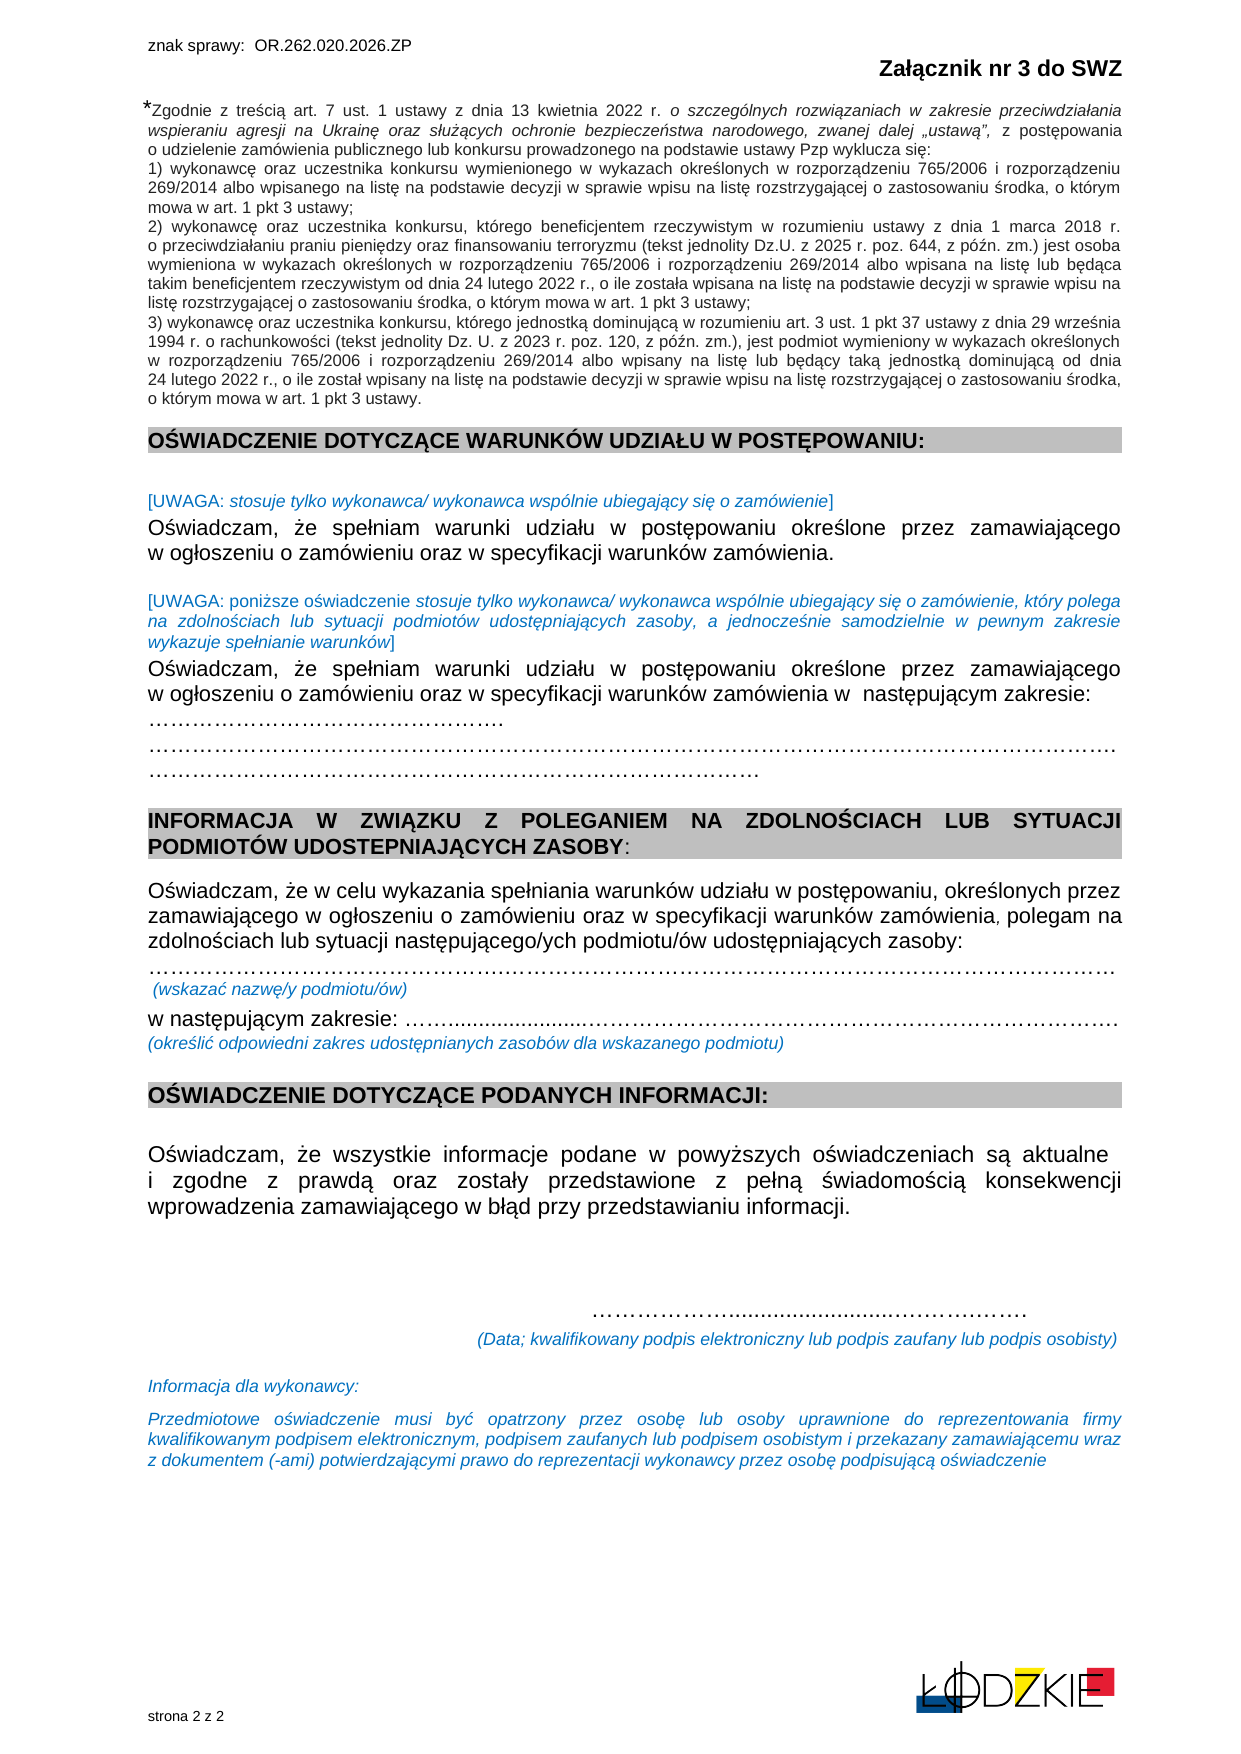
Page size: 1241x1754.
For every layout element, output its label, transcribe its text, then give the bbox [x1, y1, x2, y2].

text Przedmiotowe oświadczenie musi być opatrzony przez osobę lub osoby uprawnione do reprezentowania firmy kwalifikowanym podpisem elektronicznym, podpisem zaufanych lub podpisem osobistym i przekazany zamawiającemu wraz z dokumentem (-ami) potwierdzającymi prawo do reprezentacji wykonawcy przez osobę podpisującą oświadczenie [148, 1408, 1122, 1470]
text (Data; kwalifikowany podpis elektroniczny lub podpis zaufany lub podpis osobisty) [148, 1329, 1122, 1349]
text OŚWIADCZENIE DOTYCZĄCE WARUNKÓW UDZIAŁU W POSTĘPOWANIU: [148, 427, 1122, 453]
text 1) wykonawcę oraz uczestnika konkursu wymienionego w wykazach określonych w rozporządzeniu 765/2006 i rozporządzeniu 269/2014 albo wpisanego na listę na podstawie decyzji w sprawie wpisu na listę rozstrzygającej o zastosowaniu środka, o którym mowa w art. 1 pkt 3 ustawy; [148, 159, 1122, 217]
text (określić odpowiedni zakres udostępnianych zasobów dla wskazanego podmiotu) [148, 1033, 1122, 1053]
text Oświadczam, że wszystkie informacje podane w powyższych oświadczeniach są aktualne i zgodne z prawdą oraz zostały przedstawione z pełną świadomością konsekwencji wprowadzenia zamawiającego w błąd przy przedstawianiu informacji. [148, 1141, 1122, 1219]
text Informacja dla wykonawcy: [148, 1376, 1122, 1396]
text Oświadczam, że spełniam warunki udziału w postępowaniu określone przez zamawiającego w ogłoszeniu o zamówieniu oraz w specyfikacji warunków zamówienia w następującym zakresie: [148, 656, 1122, 706]
text w następującym zakresie: …….......................………………………………………………………………. [148, 1005, 1122, 1031]
picture [916, 1661, 1115, 1713]
text 2) wykonawcę oraz uczestnika konkursu, którego beneficjentem rzeczywistym w rozumieniu ustawy z dnia 1 marca 2018 r. o przeciwdziałaniu praniu pieniędzy oraz finansowaniu terroryzmu (tekst jednolity Dz.U. z 2025 r. poz. 644, z późn. zm.) jest osoba wymieniona w wykazach określonych w rozporządzeniu 765/2006 i rozporządzeniu 269/2014 albo wpisana na listę lub będąca takim beneficjentem rzeczywistym od dnia 24 lutego 2022 r., o ile została wpisana na listę na podstawie decyzji w sprawie wpisu na listę rozstrzygającej o zastosowaniu środka, o którym mowa w art. 1 pkt 3 ustawy; [148, 217, 1122, 312]
text Oświadczam, że w celu wykazania spełniania warunków udziału w postępowaniu, określonych przez zamawiającego w ogłoszeniu o zamówieniu oraz w specyfikacji warunków zamówienia, polegam na zdolnościach lub sytuacji następującego/ych podmiotu/ów udostępniających zasoby: [148, 878, 1122, 953]
text Oświadczam, że spełniam warunki udziału w postępowaniu określone przez zamawiającego w ogłoszeniu o zamówieniu oraz w specyfikacji warunków zamówienia. [148, 515, 1122, 565]
text INFORMACJA W ZWIĄZKU Z POLEGANIEM NA ZDOLNOŚCIACH LUB SYTUACJI PODMIOTÓW UDOSTEPNIAJĄCYCH ZASOBY: [148, 808, 1122, 859]
text ………………..........................….…….……. [148, 1296, 1122, 1323]
text [UWAGA: stosuje tylko wykonawca/ wykonawca wspólnie ubiegający się o zamówienie] [148, 490, 1122, 511]
text [UWAGA: poniższe oświadczenie stosuje tylko wykonawca/ wykonawca wspólnie ubiegający się o zamówienie, który polega na zdolnościach lub sytuacji podmiotów udostępniających zasoby, a jednocześnie samodzielnie w pewnym zakresie wykazuje spełnianie warunków] [148, 591, 1122, 652]
list ………………………………………….…………………………………………………………………………………………………………………….………………………………………………………………………… [148, 706, 1122, 782]
text OŚWIADCZENIE DOTYCZĄCE PODANYCH INFORMACJI: [148, 1082, 1122, 1108]
text (wskazać nazwę/y podmiotu/ów) [148, 979, 1122, 999]
text ………………………………………….………………………………………………………………………… [148, 953, 1122, 979]
text *Zgodnie z treścią art. 7 ust. 1 ustawy z dnia 13 kwietnia 2022 r. o szczególnych rozwiązaniach w zakresie przeciwdziałania wspieraniu agresji na Ukrainę oraz służących ochronie bezpieczeństwa narodowego, zwanej dalej „ustawą”, z postępowania o udzielenie zamówienia publicznego lub konkursu prowadzonego na podstawie ustawy Pzp wyklucza się: [133, 94, 1122, 159]
text 3) wykonawcę oraz uczestnika konkursu, którego jednostką dominującą w rozumieniu art. 3 ust. 1 pkt 37 ustawy z dnia 29 września 1994 r. o rachunkowości (tekst jednolity Dz. U. z 2023 r. poz. 120, z późn. zm.), jest podmiot wymieniony w wykazach określonych w rozporządzeniu 765/2006 i rozporządzeniu 269/2014 albo wpisany na listę lub będący taką jednostką dominującą od dnia 24 lutego 2022 r., o ile został wpisany na listę na podstawie decyzji w sprawie wpisu na listę rozstrzygającej o zastosowaniu środka, o którym mowa w art. 1 pkt 3 ustawy. [148, 312, 1122, 408]
